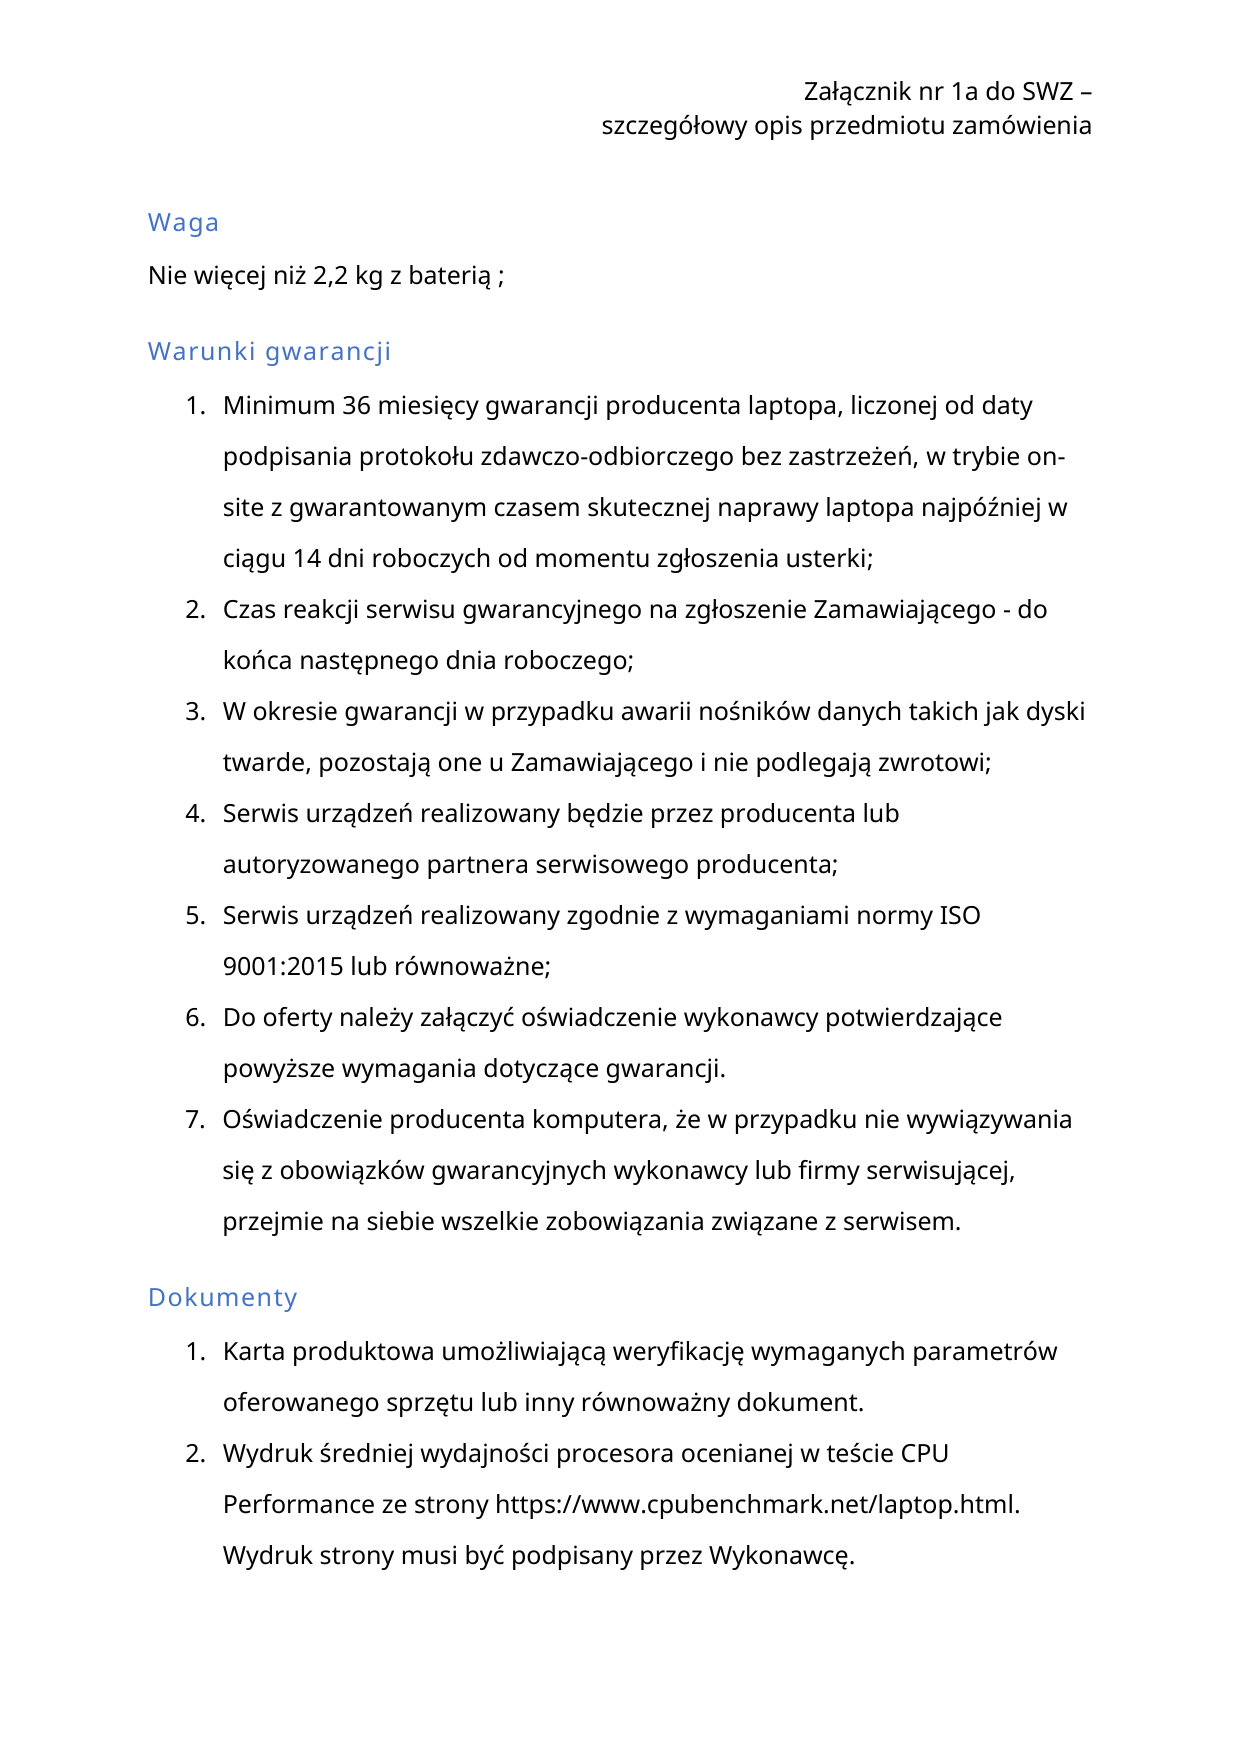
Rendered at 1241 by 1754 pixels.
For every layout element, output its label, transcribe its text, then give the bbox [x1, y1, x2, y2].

list Do oferty należy załączyć oświadczenie wykonawcy potwierdzające powyższe wymagania dotyczące gwarancji. [185, 1000, 1093, 1085]
list W okresie gwarancji w przypadku awarii nośników danych takich jak dyski twarde, pozostają one u Zamawiającego i nie podlegają zwrotowi; [185, 693, 1093, 779]
list Serwis urządzeń realizowany zgodnie z wymaganiami normy ISO 9001:2015 lub równoważne; [185, 898, 1093, 983]
list Czas reakcji serwisu gwarancyjnego na zgłoszenie Zamawiającego - do końca następnego dnia roboczego; [185, 591, 1093, 677]
list Karta produktowa umożliwiającą weryfikację wymaganych parametrów oferowanego sprzętu lub inny równoważny dokument. [185, 1333, 1093, 1418]
text Nie więcej niż 2,2 kg z baterią ; [148, 258, 1093, 292]
list Minimum 36 miesięcy gwarancji producenta laptopa, liczonej od daty podpisania protokołu zdawczo-odbiorczego bez zastrzeżeń, w trybie on-site z gwarantowanym czasem skutecznej naprawy laptopa najpóźniej w ciągu 14 dni roboczych od momentu zgłoszenia usterki; [185, 387, 1093, 574]
list Wydruk średniej wydajności procesora ocenianej w teście CPU Performance ze strony https://www.cpubenchmark.net/laptop.html. Wydruk strony musi być podpisany przez Wykonawcę. [185, 1436, 1093, 1572]
subtitle Warunki gwarancji [148, 334, 1093, 368]
subtitle Waga [148, 204, 1093, 238]
subtitle Dokumenty [148, 1280, 1093, 1314]
list Oświadczenie producenta komputera, że w przypadku nie wywiązywania się z obowiązków gwarancyjnych wykonawcy lub firmy serwisującej, przejmie na siebie wszelkie zobowiązania związane z serwisem. [185, 1102, 1093, 1238]
list Serwis urządzeń realizowany będzie przez producenta lub autoryzowanego partnera serwisowego producenta; [185, 796, 1093, 881]
